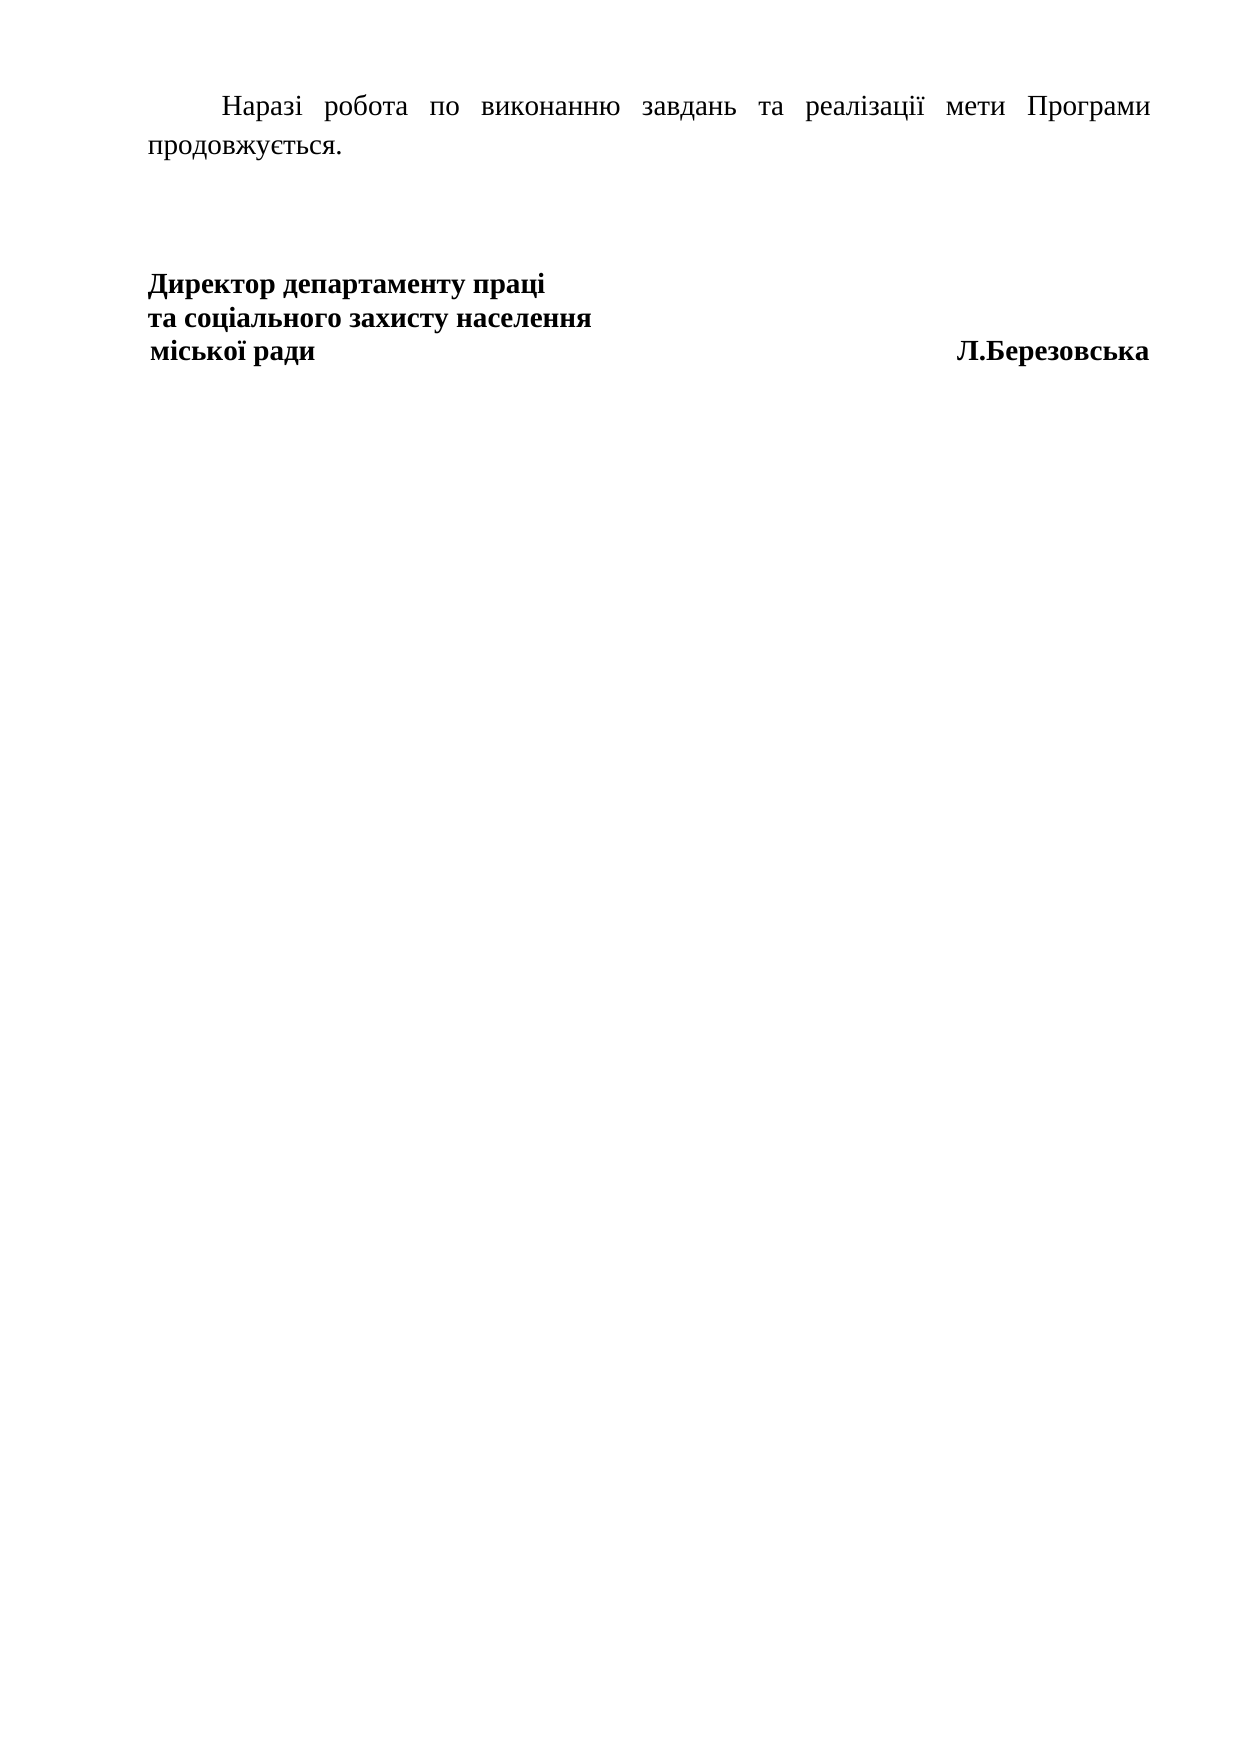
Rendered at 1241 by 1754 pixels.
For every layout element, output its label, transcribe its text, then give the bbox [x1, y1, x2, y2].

text Директор департаменту праці [148, 266, 1152, 300]
text міської ради Л.Березовська [148, 333, 1152, 367]
text та соціального захисту населення [148, 300, 1152, 333]
text Наразі робота по виконанню завдань та реалізації мети Програми продовжується. [148, 88, 1152, 161]
